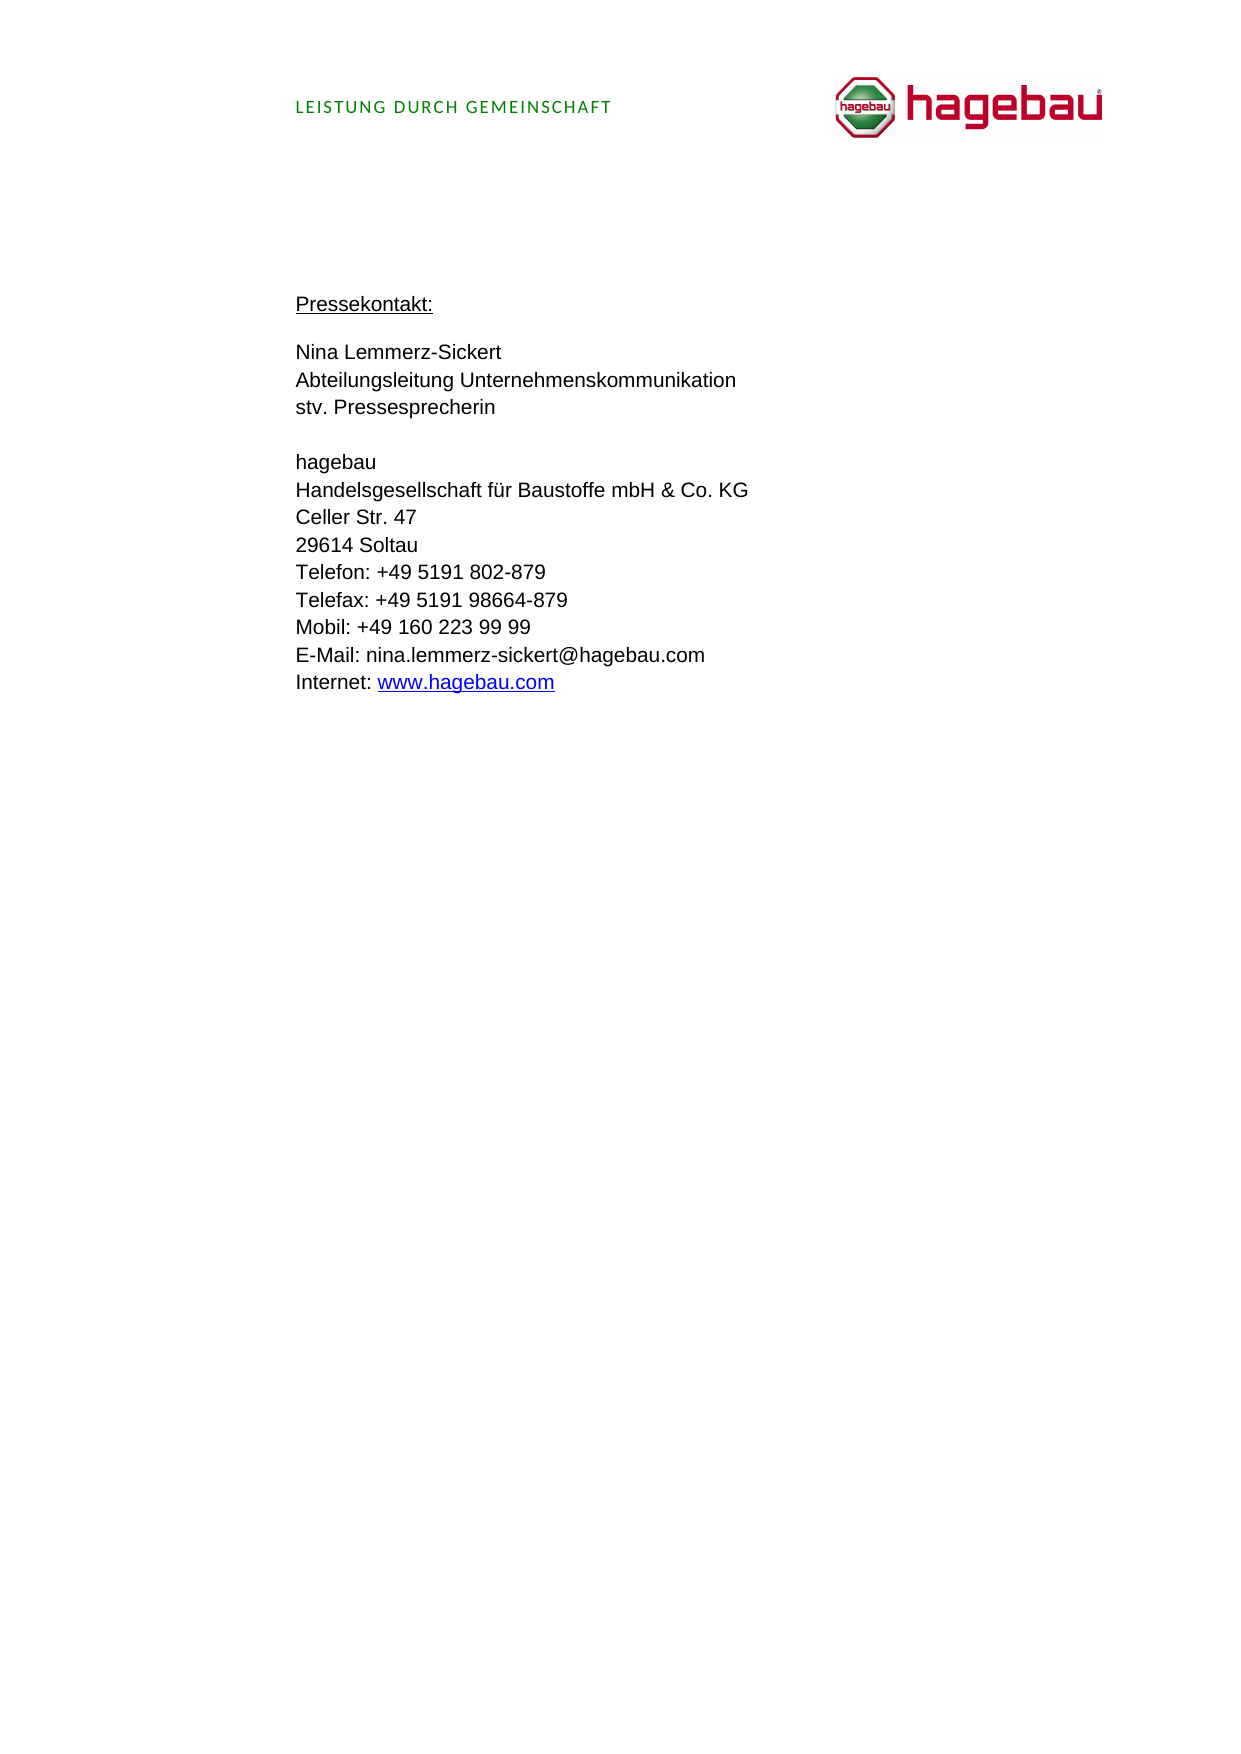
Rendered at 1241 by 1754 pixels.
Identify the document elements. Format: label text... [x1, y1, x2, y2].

text Telefon: +49 5191 802-879 [295, 560, 1181, 584]
text hagebau [295, 450, 1181, 474]
text stv. Pressesprecherin [295, 395, 1181, 419]
text 29614 Soltau [295, 533, 1181, 557]
text Internet: www.hagebau.com [295, 670, 1181, 694]
text Mobil: +49 160 223 99 99 [295, 615, 1181, 639]
text Celler Str. 47 [295, 505, 1181, 529]
text Telefax: +49 5191 98664-879 [295, 588, 1181, 612]
text Nina Lemmerz-Sickert [295, 340, 1181, 364]
text Abteilungsleitung Unternehmenskommunikation [295, 368, 1181, 392]
picture [833, 74, 1103, 140]
text E-Mail: nina.lemmerz-sickert@hagebau.com [295, 643, 1181, 667]
text Handelsgesellschaft für Baustoffe mbH & Co. KG [295, 478, 1181, 502]
text Pressekontakt: [295, 292, 1181, 316]
